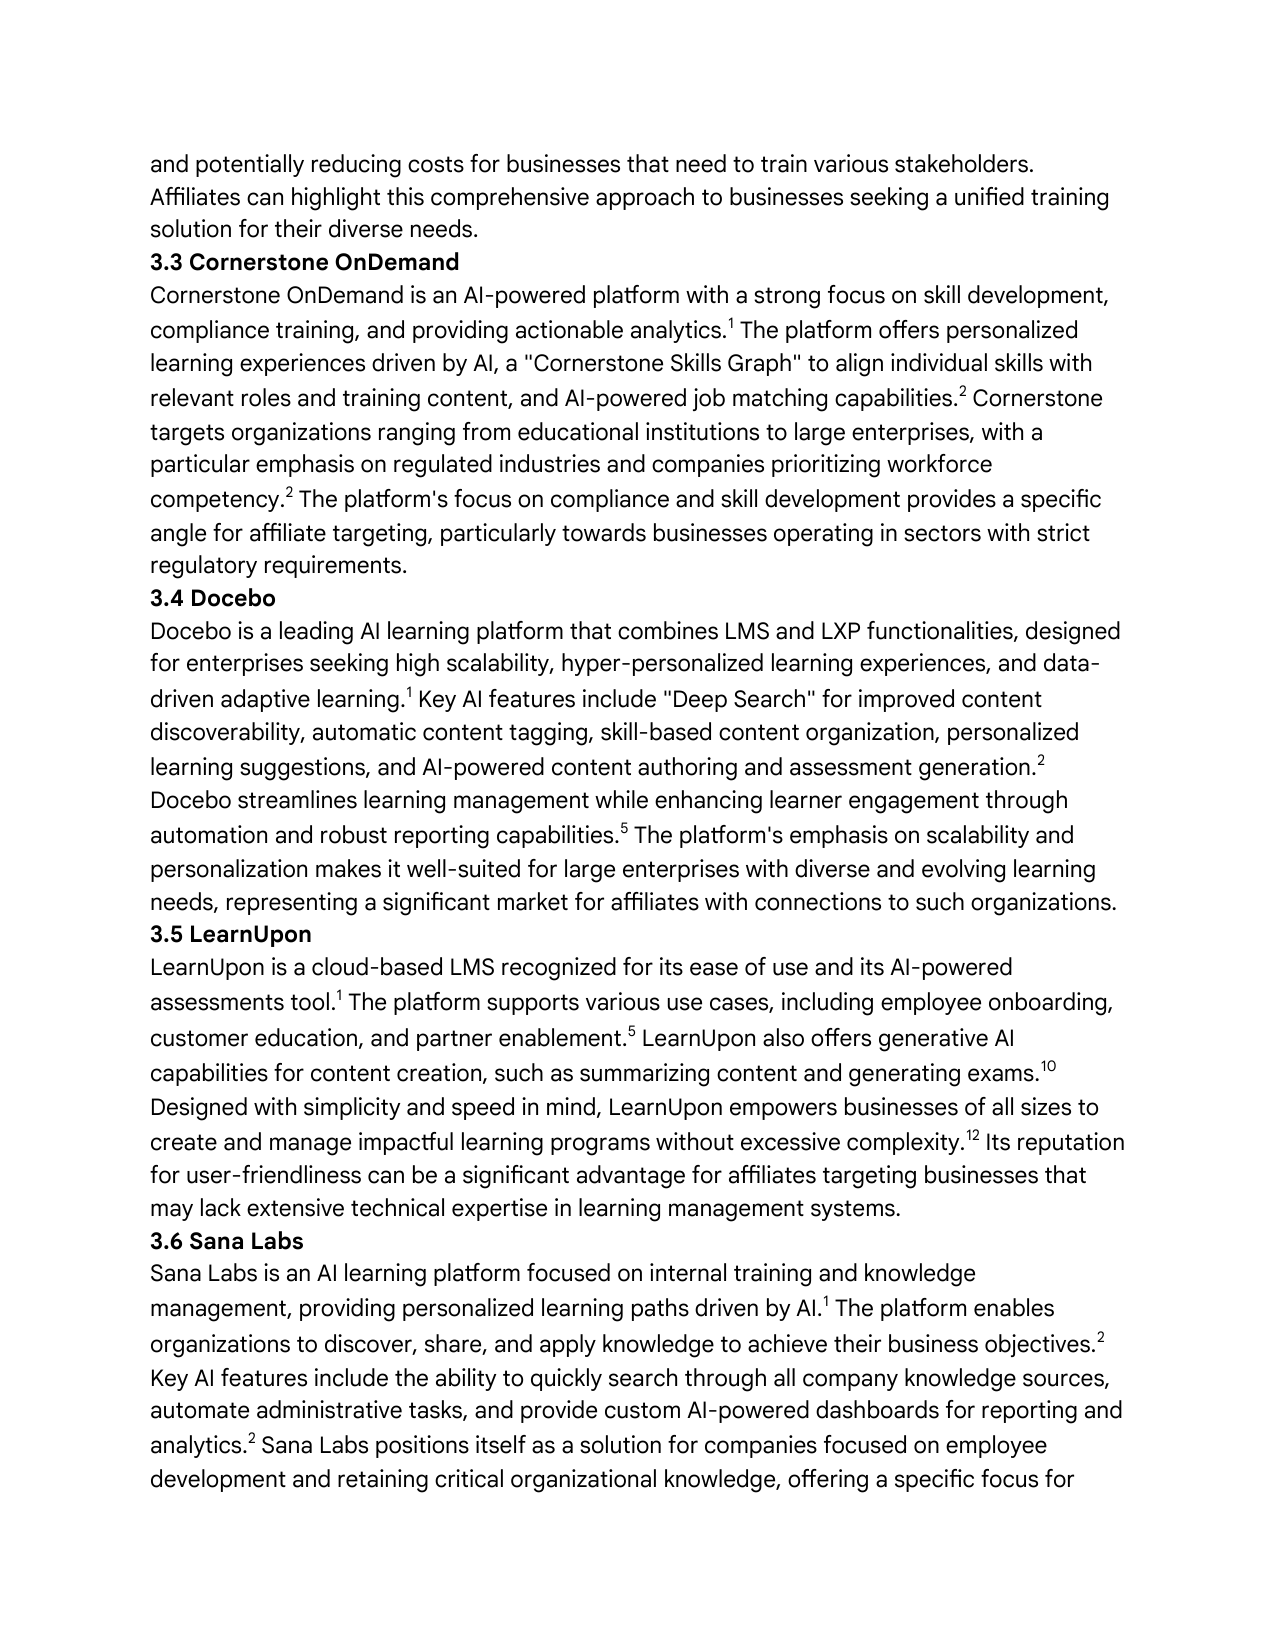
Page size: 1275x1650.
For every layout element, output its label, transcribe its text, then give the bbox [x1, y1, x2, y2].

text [150, 150, 1125, 244]
text 3.4 Docebo [150, 584, 1125, 613]
text 3.6 Sana Labs [150, 1227, 1125, 1256]
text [150, 1259, 1125, 1494]
text 3.3 Cornerstone OnDemand [150, 248, 1125, 277]
text LearnUpon is a cloud-based LMS recognized for its ease of use and its AI-powered assessments tool.1 The platform supports various use cases, including employee onboarding, customer education, and partner enablement.5 LearnUpon also offers generative AI capabilities for content creation, such as summarizing content and generating exams.10 Designed with simplicity and speed in mind, LearnUpon empowers businesses of all sizes to create and manage impactful learning programs without excessive complexity.12 Its reputation for user-friendliness can be a significant advantage for affiliates targeting businesses that may lack extensive technical expertise in learning management systems. [150, 953, 1125, 1223]
text 3.5 LearnUpon [150, 920, 1125, 949]
text Cornerstone OnDemand is an AI-powered platform with a strong focus on skill development, compliance training, and providing actionable analytics.1 The platform offers personalized learning experiences driven by AI, a "Cornerstone Skills Graph" to align individual skills with relevant roles and training content, and AI-powered job matching capabilities.2 Cornerstone targets organizations ranging from educational institutions to large enterprises, with a particular emphasis on regulated industries and companies prioritizing workforce competency.2 The platform's focus on compliance and skill development provides a specific angle for affiliate targeting, particularly towards businesses operating in sectors with strict regulatory requirements. [150, 281, 1125, 580]
text Docebo is a leading AI learning platform that combines LMS and LXP functionalities, designed for enterprises seeking high scalability, hyper-personalized learning experiences, and data-driven adaptive learning.1 Key AI features include "Deep Search" for improved content discoverability, automatic content tagging, skill-based content organization, personalized learning suggestions, and AI-powered content authoring and assessment generation.2 Docebo streamlines learning management while enhancing learner engagement through automation and robust reporting capabilities.5 The platform's emphasis on scalability and personalization makes it well-suited for large enterprises with diverse and evolving learning needs, representing a significant market for affiliates with connections to such organizations. [150, 617, 1125, 916]
